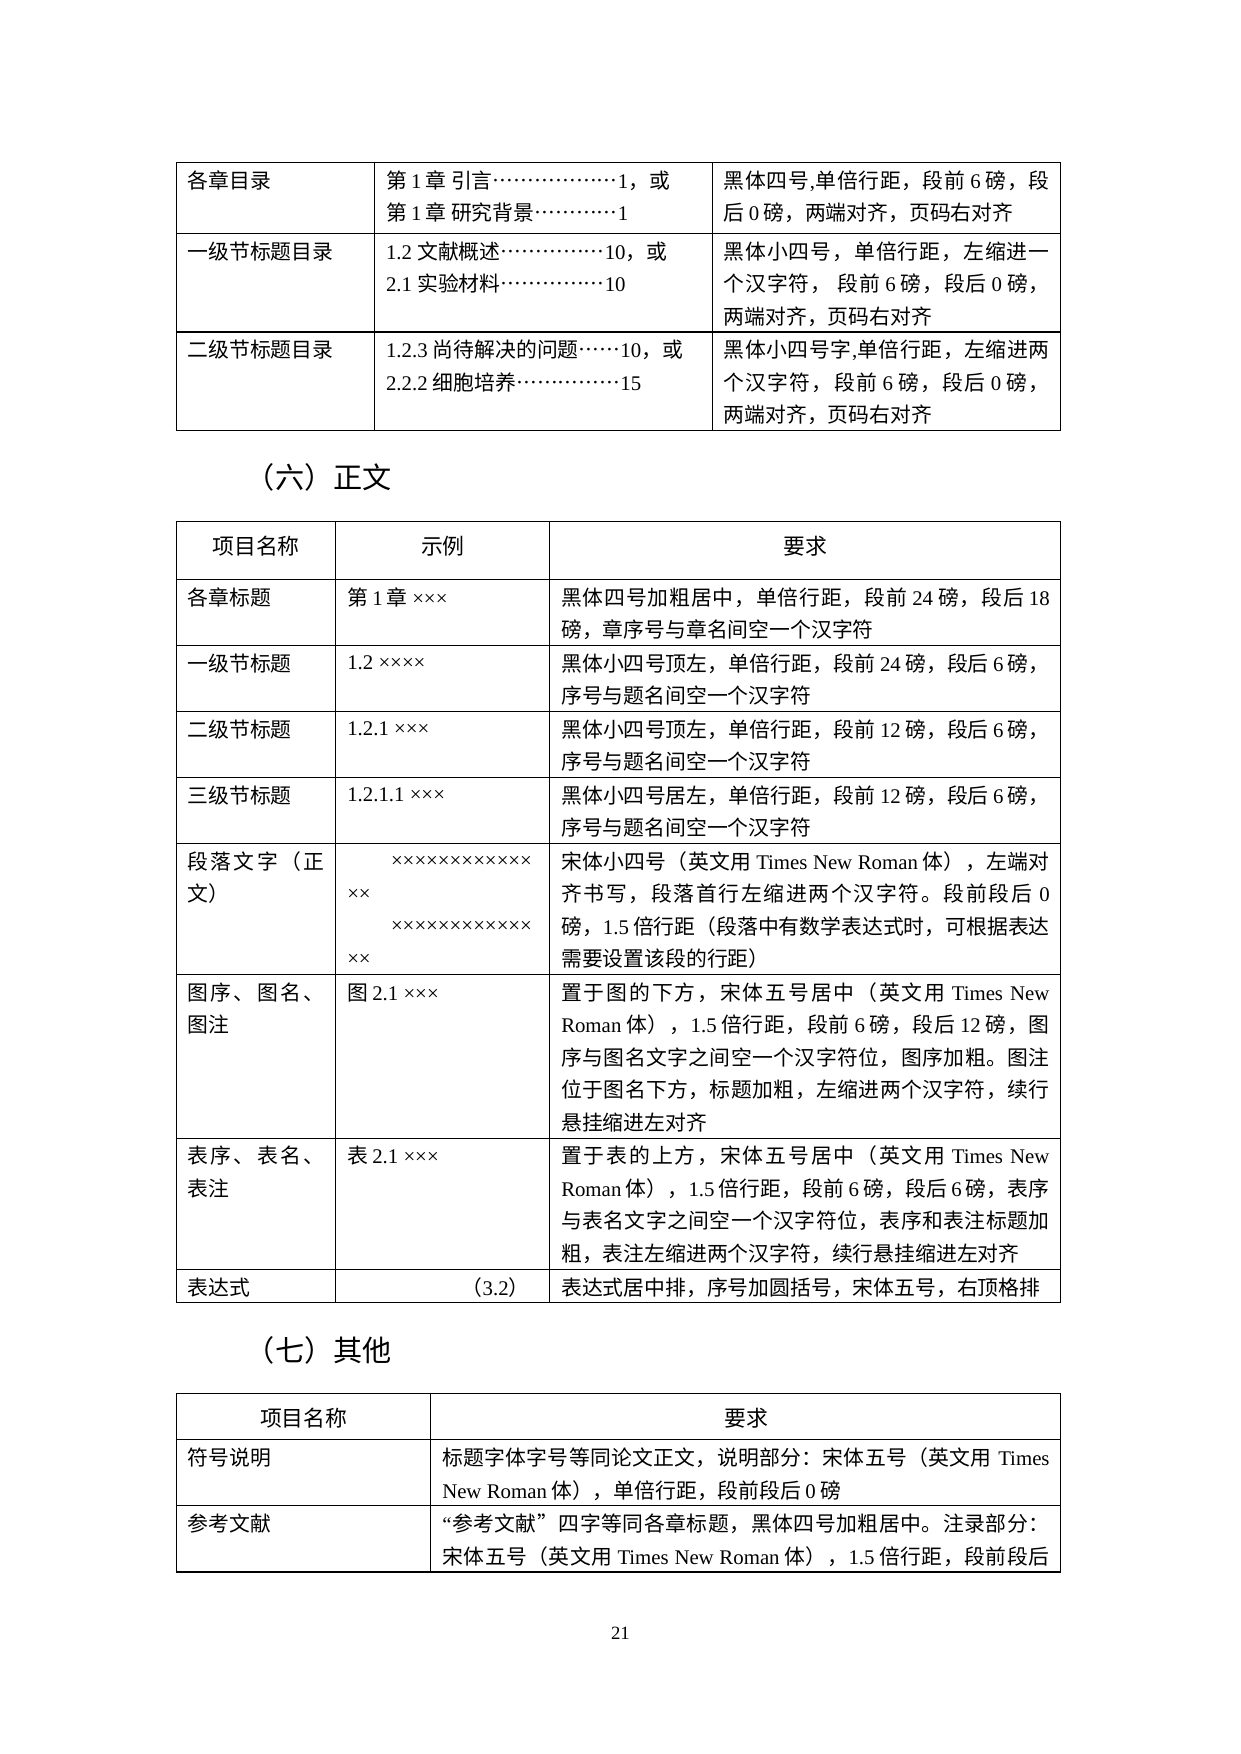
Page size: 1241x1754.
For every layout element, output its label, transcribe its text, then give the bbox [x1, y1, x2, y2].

table_cell 宋体小四号（英文用Times New Roman体），左端对齐书写，段落首行左缩进两个汉字符。段前段后0磅，1.5倍行距（段落中有数学表达式时，可根据表达需要设置该段的行距） [550, 844, 1060, 974]
table_cell 表序、表名、表注 [177, 1139, 335, 1269]
table_cell 第1章 ××× [336, 580, 549, 645]
table_cell 黑体小四号顶左，单倍行距，段前24磅，段后6磅，序号与题名间空一个汉字符 [550, 646, 1060, 711]
table_cell 置于表的上方，宋体五号居中（英文用Times New Roman体），1.5倍行距，段前6磅，段后6磅，表序与表名文字之间空一个汉字符位，表序和表注标题加粗，表注左缩进两个汉字符，续行悬挂缩进左对齐 [550, 1139, 1060, 1269]
table_header 项目名称 [177, 1394, 430, 1439]
table_cell 黑体小四号顶左，单倍行距，段前12磅，段后6磅，序号与题名间空一个汉字符 [550, 712, 1060, 777]
table_cell （3.2） [336, 1270, 549, 1302]
table_header 要求 [431, 1394, 1060, 1439]
table_cell 二级节标题目录 [177, 333, 374, 430]
table_cell 各章目录 [177, 163, 374, 233]
table_cell 图序、图名、图注 [177, 975, 335, 1138]
table_cell 1.2.3 尚待解决的问题……10，或 2.2.2 细胞培养……………15 [375, 333, 712, 430]
table_cell 置于图的下方，宋体五号居中（英文用Times New Roman体），1.5倍行距，段前6磅，段后12磅，图序与图名文字之间空一个汉字符位，图序加粗。图注位于图名下方，标题加粗，左缩进两个汉字符，续行悬挂缩进左对齐 [550, 975, 1060, 1138]
table_header 示例 [336, 522, 549, 579]
table_cell 1.2.1 ××× [336, 712, 549, 777]
table_cell 第1章 引言………………1，或 第1章 研究背景…………1 [375, 163, 712, 233]
text （六）正文 [187, 443, 1053, 508]
table_header 项目名称 [177, 522, 335, 579]
table_cell 1.2 文献概述……………10，或 2.1 实验材料……………10 [375, 234, 712, 331]
table_cell 二级节标题 [177, 712, 335, 777]
table_cell 表达式居中排，序号加圆括号，宋体五号，右顶格排 [550, 1270, 1060, 1302]
table_cell 一级节标题目录 [177, 234, 374, 331]
table_cell 1.2 ×××× [336, 646, 549, 711]
table_cell 1.2.1.1 ××× [336, 778, 549, 843]
table_cell 三级节标题 [177, 778, 335, 843]
table_cell 参考文献 [177, 1506, 430, 1571]
table_cell 表达式 [177, 1270, 335, 1302]
table_cell 黑体小四号字,单倍行距，左缩进两个汉字符，段前6磅，段后0磅，两端对齐，页码右对齐 [713, 333, 1060, 430]
table_header 要求 [550, 522, 1060, 579]
table_cell ×××××××××××××× ×××××××××××××× [336, 844, 549, 974]
table_cell 黑体小四号，单倍行距，左缩进一个汉字符， 段前6磅，段后0磅，两端对齐，页码右对齐 [713, 234, 1060, 331]
table_cell 黑体四号加粗居中，单倍行距，段前24磅，段后18磅，章序号与章名间空一个汉字符 [550, 580, 1060, 645]
table_cell 符号说明 [177, 1440, 430, 1505]
table_cell 表2.1 ××× [336, 1139, 549, 1269]
table_cell 黑体四号,单倍行距，段前6磅，段后0磅，两端对齐，页码右对齐 [713, 163, 1060, 233]
table_cell 一级节标题 [177, 646, 335, 711]
table_cell 图2.1 ××× [336, 975, 549, 1138]
table_cell 黑体小四号居左，单倍行距，段前12磅，段后6磅，序号与题名间空一个汉字符 [550, 778, 1060, 843]
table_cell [431, 1506, 1060, 1571]
table_cell 标题字体字号等同论文正文，说明部分：宋体五号（英文用Times New Roman体），单倍行距，段前段后0磅 [431, 1440, 1060, 1505]
text （七）其他 [187, 1316, 1053, 1381]
table_cell 段落文字（正文） [177, 844, 335, 974]
table_cell 各章标题 [177, 580, 335, 645]
